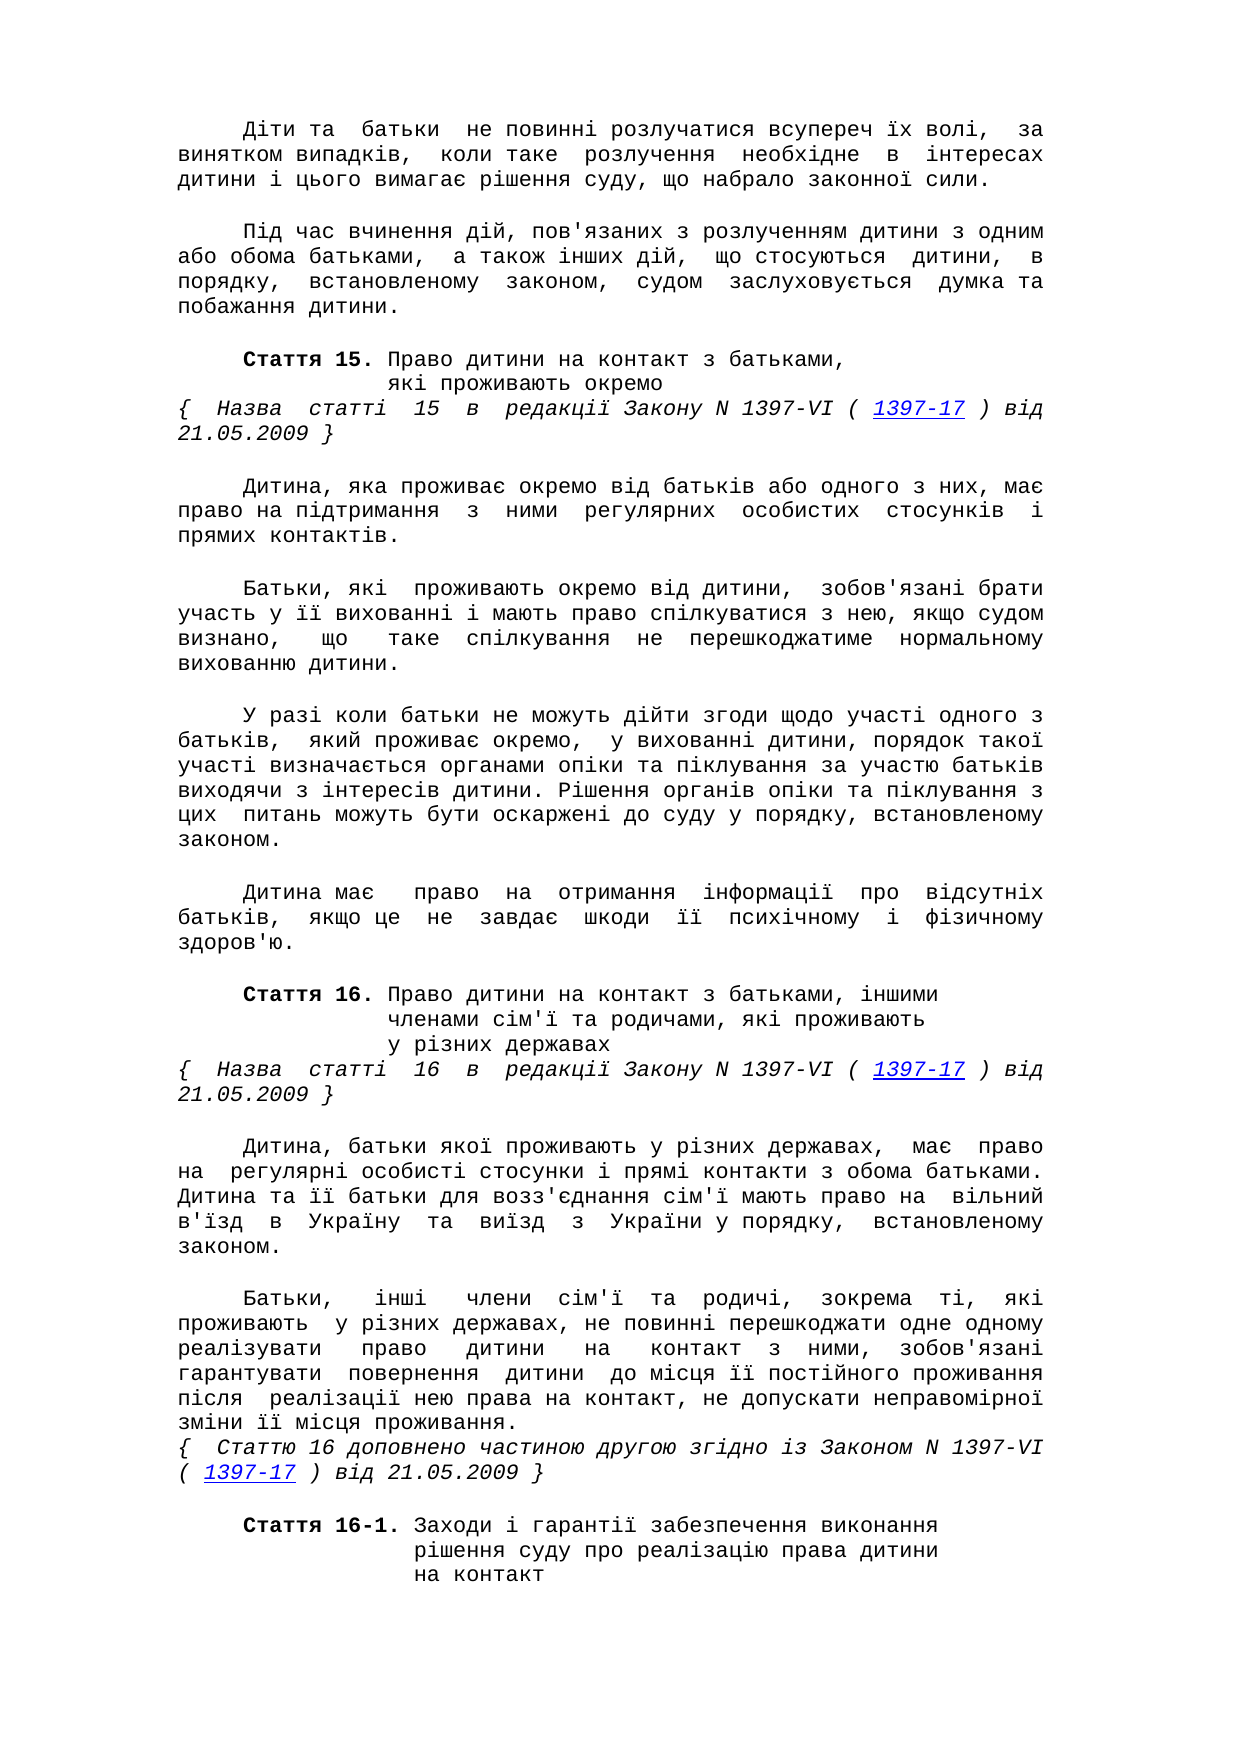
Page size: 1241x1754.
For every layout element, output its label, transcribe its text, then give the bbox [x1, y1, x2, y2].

text Стаття 16. Право дитини на контакт з батьками, іншими членами сім'ї та родичами, які проживають у різних державах [177, 984, 1152, 1058]
text Дитина має право на отримання інформації про відсутніх батьків, якщо це не завдає шкоди її психічному і фізичному здоров'ю. [177, 881, 1152, 984]
text Стаття 16-1. Заходи і гарантії забезпечення виконання рішення суду про реалізацію права дитини на контакт [177, 1514, 1152, 1616]
text Діти та батьки не повинні розлучатися всупереч їх волі, за винятком випадків, коли таке розлучення необхідне в інтересах дитини і цього вимагає рішення суду, що набрало законної сили. [177, 118, 1152, 221]
text { Статтю 16 доповнено частиною другою згідно із Законом N 1397-VI ( 1397-17 ) від 21.05.2009 } [177, 1436, 1152, 1514]
text { Назва статті 15 в редакції Закону N 1397-VI ( 1397-17 ) від 21.05.2009 } [177, 397, 1152, 475]
text { Назва статті 16 в редакції Закону N 1397-VI ( 1397-17 ) від 21.05.2009 } [177, 1058, 1152, 1136]
text Стаття 15. Право дитини на контакт з батьками, які проживають окремо [177, 348, 1152, 397]
text Батьки, інші члени сім'ї та родичі, зокрема ті, які проживають у різних державах, не повинні перешкоджати одне одному реалізувати право дитини на контакт з ними, зобов'язані гарантувати повернення дитини до місця її постійного проживання після реалізації нею права на контакт, не допускати неправомірної зміни її місця проживання. [177, 1288, 1152, 1436]
text Дитина, яка проживає окремо від батьків або одного з них, має право на підтримання з ними регулярних особистих стосунків і прямих контактів. [177, 475, 1152, 577]
text Дитина, батьки якої проживають у різних державах, має право на регулярні особисті стосунки і прямі контакти з обома батьками. Дитина та її батьки для возз'єднання сім'ї мають право на вільний в'їзд в Україну та виїзд з України у порядку, встановленому законом. [177, 1136, 1152, 1288]
text Під час вчинення дій, пов'язаних з розлученням дитини з одним або обома батьками, а також інших дій, що стосуються дитини, в порядку, встановленому законом, судом заслуховується думка та побажання дитини. [177, 221, 1152, 348]
text У разі коли батьки не можуть дійти згоди щодо участі одного з батьків, який проживає окремо, у вихованні дитини, порядок такої участі визначається органами опіки та піклування за участю батьків виходячи з інтересів дитини. Рішення органів опіки та піклування з цих питань можуть бути оскаржені до суду у порядку, встановленому законом. [177, 704, 1152, 881]
text Батьки, які проживають окремо від дитини, зобов'язані брати участь у її вихованні і мають право спілкуватися з нею, якщо судом визнано, що таке спілкування не перешкоджатиме нормальному вихованню дитини. [177, 577, 1152, 704]
